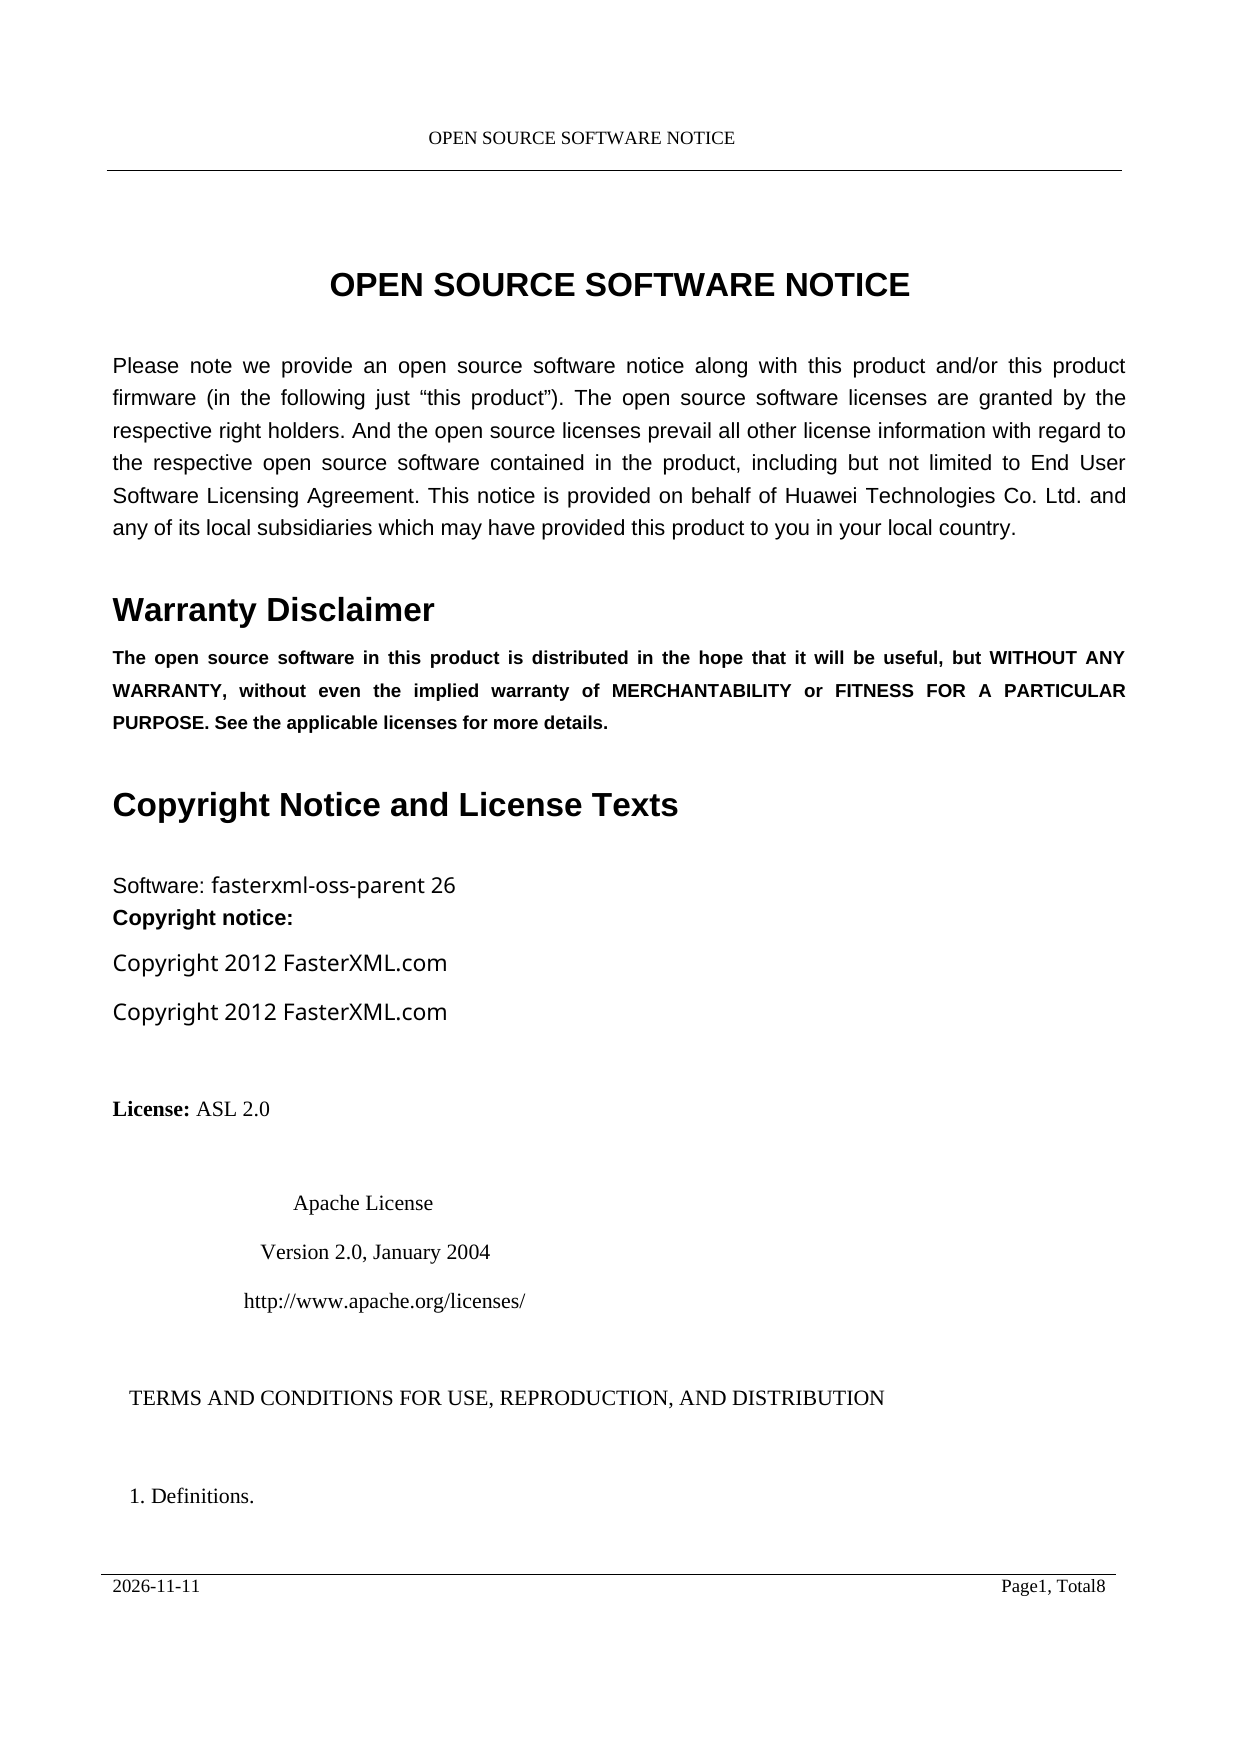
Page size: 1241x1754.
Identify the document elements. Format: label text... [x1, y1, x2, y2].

text Copyright 2012 FasterXML.com Copyright 2012 FasterXML.com [112, 947, 1128, 1077]
text Software: fasterxml-oss-parent 26 [112, 869, 1128, 901]
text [112, 1138, 1128, 1512]
text The open source software in this product is distributed in the hope that it will be useful, but WITHOUT ANY WARRANTY, without even the implied warranty of MERCHANTABILITY or FITNESS FOR A PARTICULAR PURPOSE. See the applicable licenses for more details. [112, 641, 1128, 739]
text Please note we provide an open source software notice along with this product and/or this product firmware (in the following just “this product”). The open source software licenses are granted by the respective right holders. And the open source licenses prevail all other license information with regard to the respective open source software contained in the product, including but not limited to End User Software Licensing Agreement. This notice is provided on behalf of Huawei Technologies Co. Ltd. and any of its local subsidiaries which may have provided this product to you in your local country. [112, 349, 1128, 544]
text Warranty Disclaimer [112, 576, 1128, 641]
text Copyright Notice and License Texts [112, 771, 1128, 836]
text OPEN SOURCE SOFTWARE NOTICE [112, 251, 1128, 316]
text Copyright notice: [112, 901, 1128, 934]
text License: ASL 2.0 [112, 1093, 1128, 1125]
